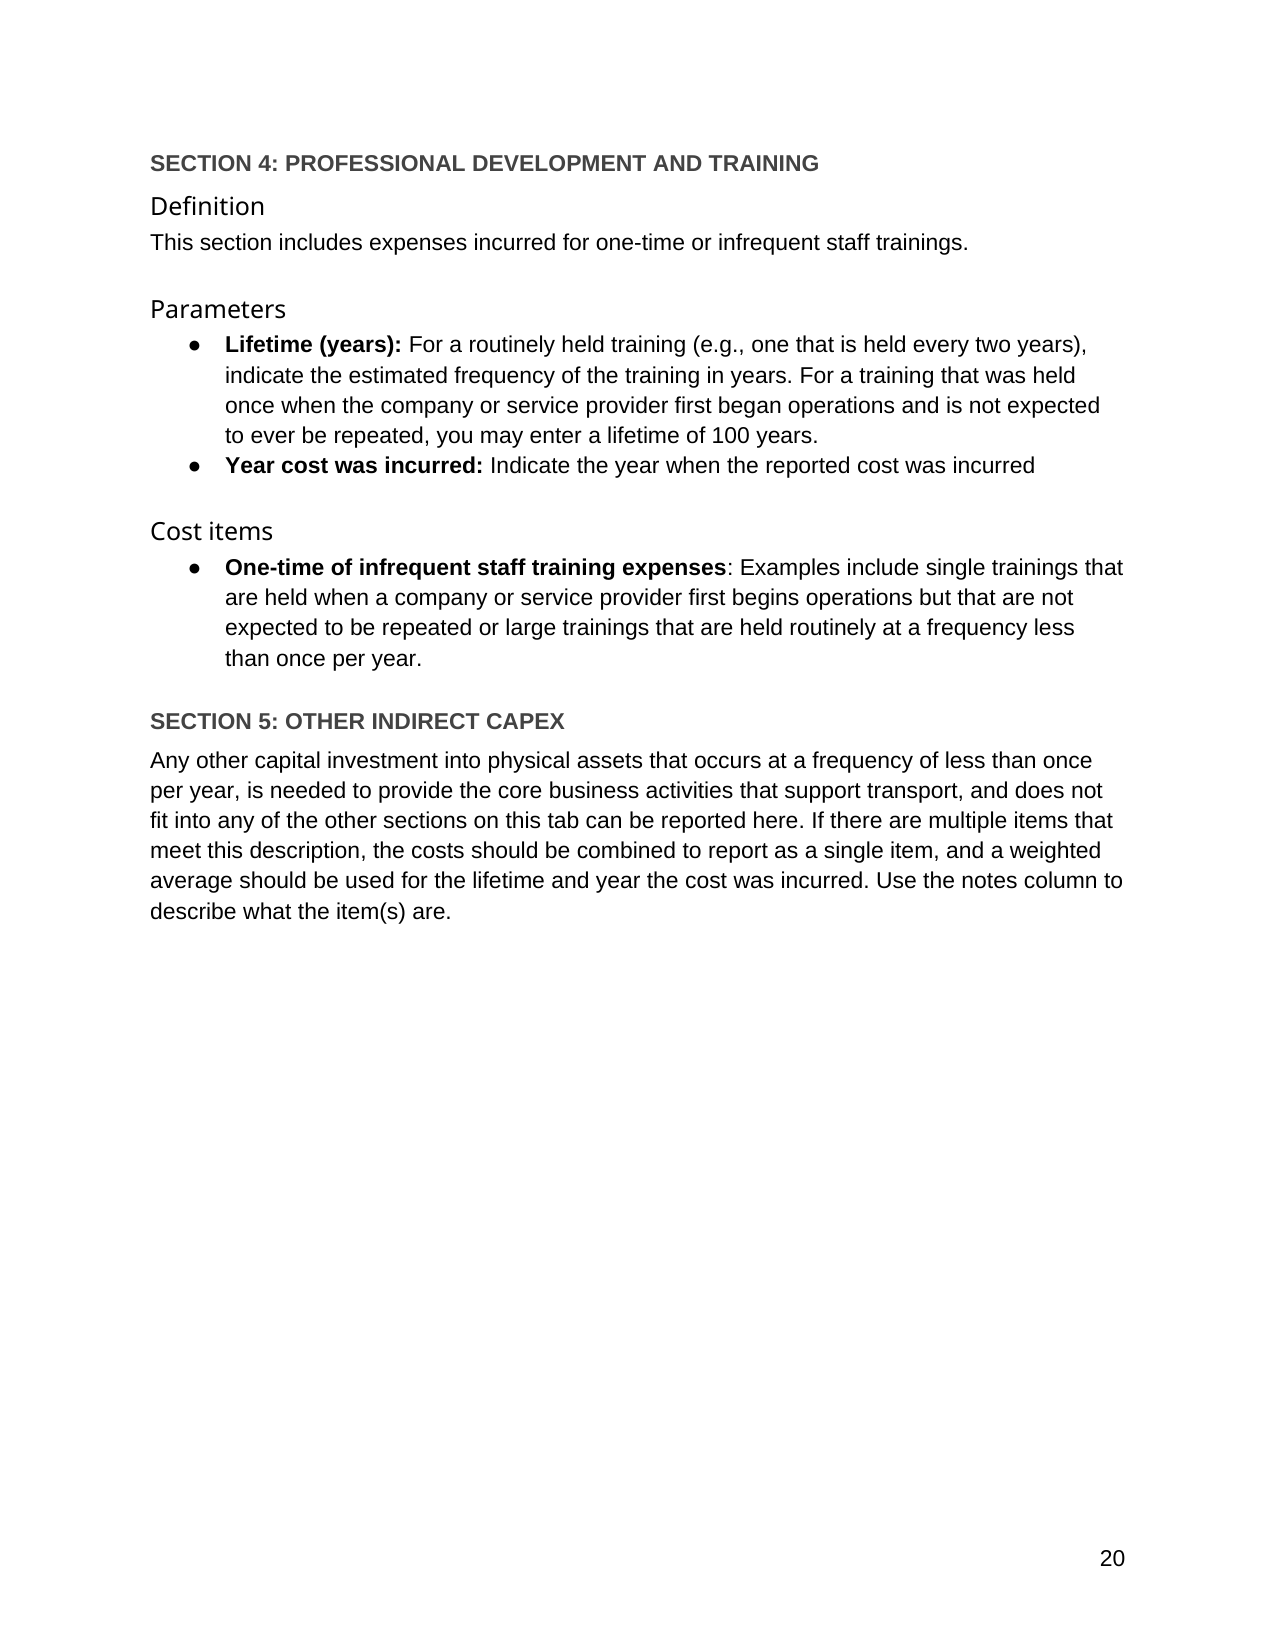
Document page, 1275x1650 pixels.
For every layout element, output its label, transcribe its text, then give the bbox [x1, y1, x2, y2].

subtitle SECTION 5: OTHER INDIRECT CAPEX [150, 708, 1125, 734]
list Year cost was incurred: Indicate the year when the reported cost was incurred [187, 452, 1125, 479]
list Lifetime (years): For a routinely held training (e.g., one that is held every two years), indicate the estimated frequency of the training in years. For a training that was held once when the company or service provider first began operations and is not expected to ever be repeated, you may enter a lifetime of 100 years. [187, 331, 1125, 448]
subtitle SECTION 4: PROFESSIONAL DEVELOPMENT AND TRAINING [150, 150, 1125, 176]
text Any other capital investment into physical assets that occurs at a frequency of less than once per year, is needed to provide the core business activities that support transport, and does not fit into any of the other sections on this tab can be reported here. If there are multiple items that meet this description, the costs should be combined to report as a single item, and a weighted average should be used for the lifetime and year the cost was incurred. Use the notes column to describe what the item(s) are. [150, 747, 1125, 924]
subtitle Parameters [150, 291, 1125, 325]
text This section includes expenses incurred for one-time or infrequent staff trainings. [150, 229, 1125, 255]
subtitle Cost items [150, 514, 1125, 548]
subtitle Definition [150, 188, 1125, 223]
list One-time of infrequent staff training expenses: Examples include single trainings that are held when a company or service provider first begins operations but that are not expected to be repeated or large trainings that are held routinely at a frequency less than once per year. [187, 554, 1125, 671]
